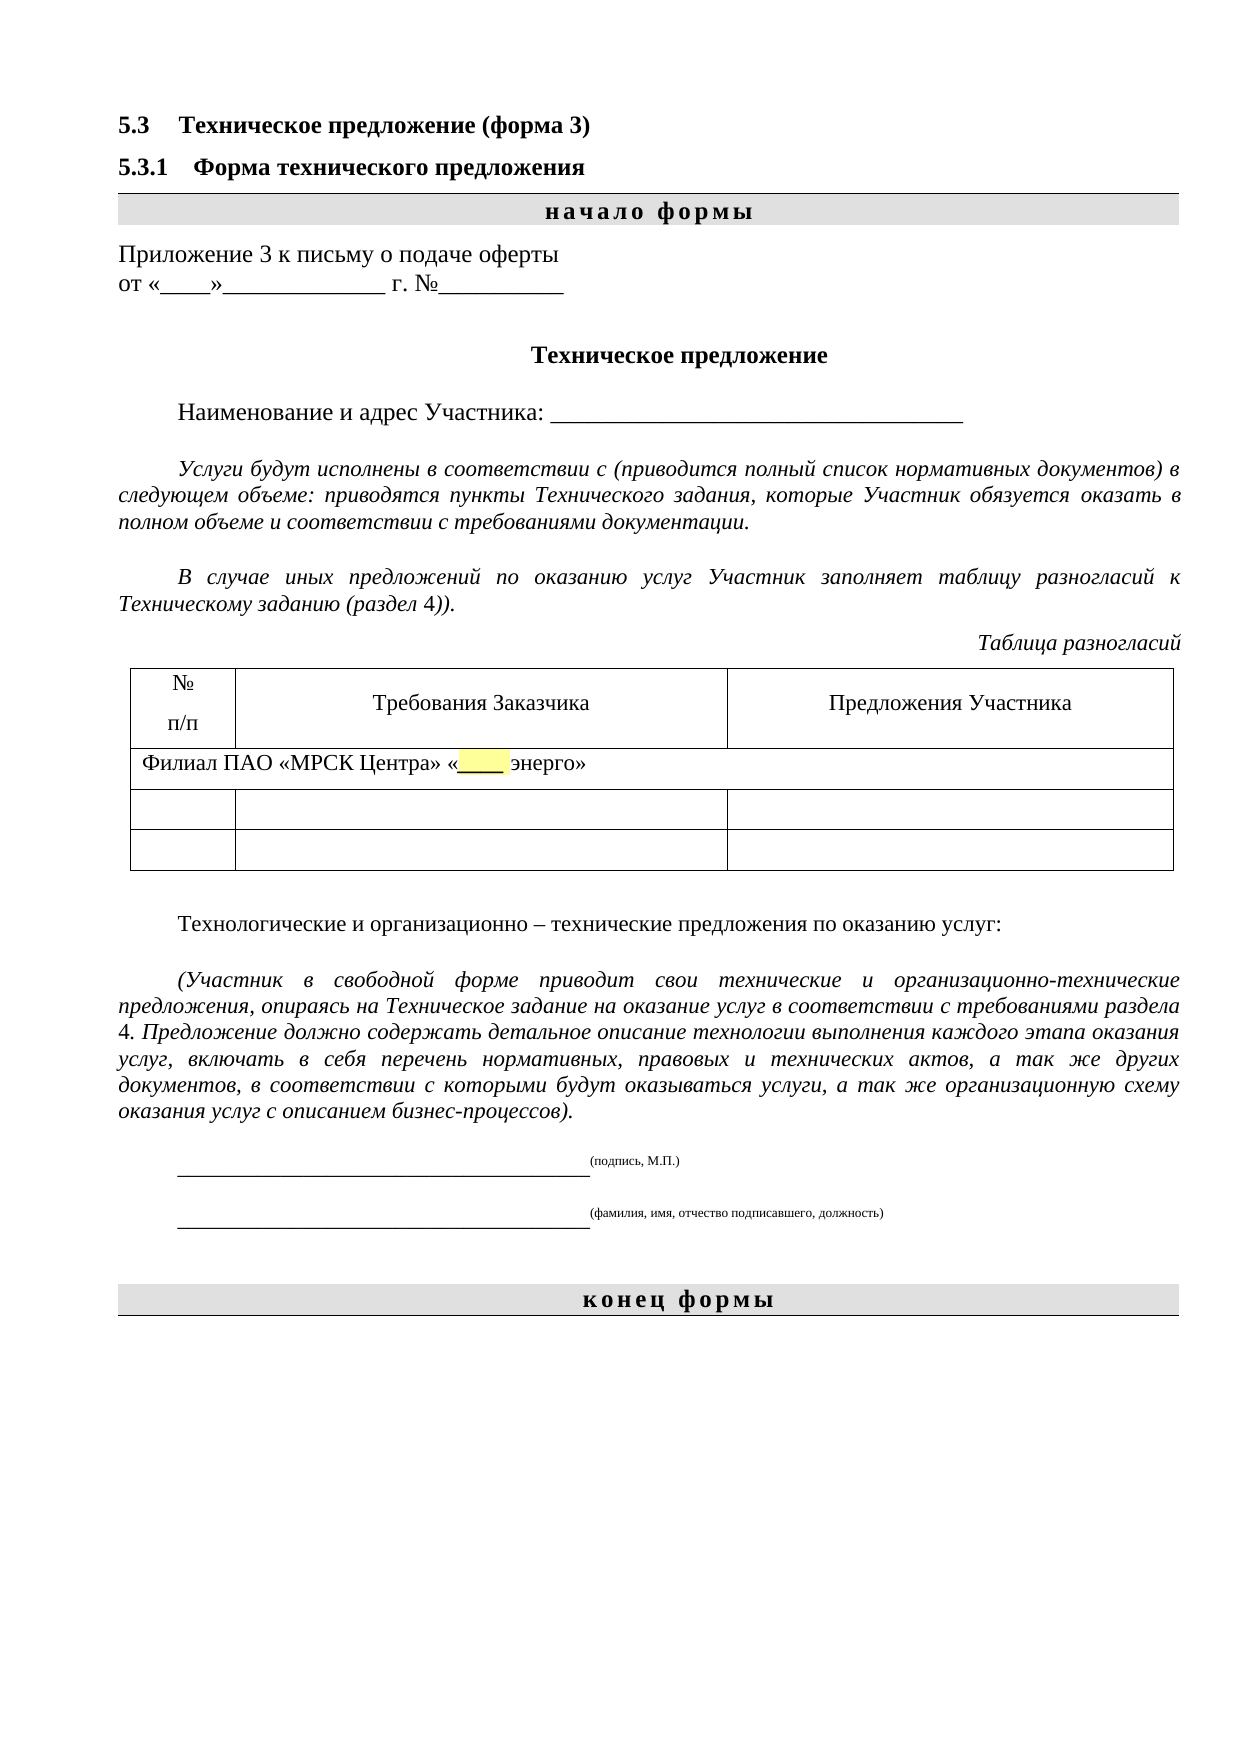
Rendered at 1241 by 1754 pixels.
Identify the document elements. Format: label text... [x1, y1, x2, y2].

table_cell [131, 790, 235, 829]
table_header № п/п [131, 669, 235, 748]
text Приложение 3 к письму о подаче оферты от «____»_____________ г. №__________ [118, 239, 1181, 297]
text начало формы [118, 194, 1179, 225]
table_cell Филиал ПАО «МРСК Центра» «____ энерго» [131, 749, 1173, 788]
text Наименование и адрес Участника: _________________________________ [118, 397, 1181, 426]
text (Участник в свободной форме приводит свои технические и организационно-технические предложения, опираясь на Техническое задание на оказание услуг в соответствии с требованиями раздела 4. Предложение должно содержать детальное описание технологии выполнения каждого этапа оказания услуг, включать в себя перечень нормативных, правовых и технических актов, а так же других документов, в соответствии с которыми будут оказываться услуги, а так же организационную схему оказания услуг с описанием бизнес-процессов). [118, 966, 1181, 1124]
table_header Требования Заказчика [236, 669, 727, 748]
text Технологические и организационно – технические предложения по оказанию услуг: [118, 910, 1181, 936]
table_cell [131, 830, 235, 869]
table_cell [236, 790, 727, 829]
text Таблица разногласий [118, 628, 1181, 655]
table_cell [728, 790, 1173, 829]
text ____________________________________(подпись, М.П.) [118, 1153, 1181, 1179]
table_cell [236, 830, 727, 869]
text конец формы [118, 1284, 1179, 1315]
text ____________________________________(фамилия, имя, отчество подписавшего, должность) [118, 1205, 1181, 1231]
text Услуги будут исполнены в соответствии с (приводится полный список нормативных документов) в следующем объеме: приводятся пункты Технического задания, которые Участник обязуется оказать в полном объеме и соответствии с требованиями документации. [118, 455, 1181, 534]
table_cell [728, 830, 1173, 869]
text Техническое предложение [118, 340, 1181, 368]
subtitle Форма технического предложения [118, 152, 1181, 180]
subtitle Техническое предложение (форма 3) [118, 110, 1181, 139]
table_header Предложения Участника [728, 669, 1173, 748]
text В случае иных предложений по оказанию услуг Участник заполняет таблицу разногласий к Техническому заданию (раздел 4)). [118, 563, 1181, 616]
